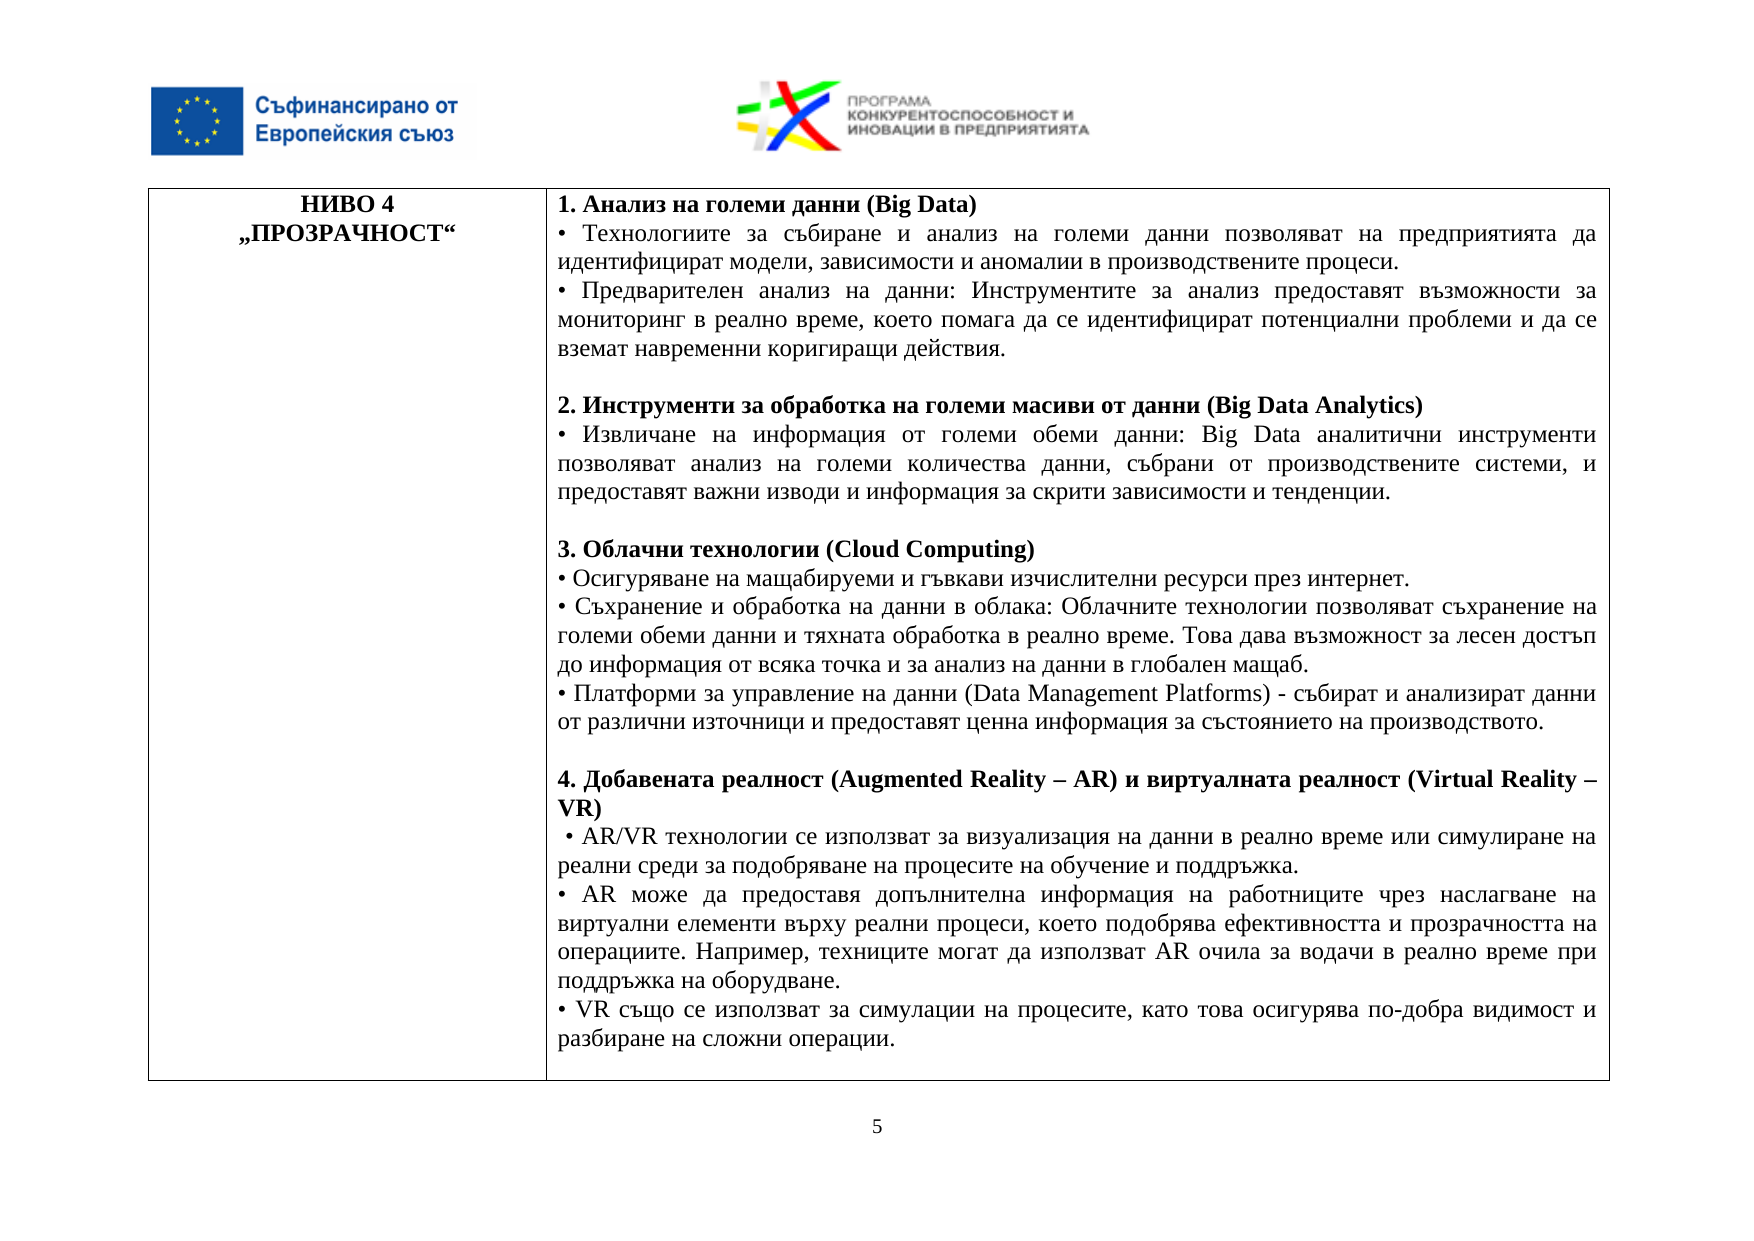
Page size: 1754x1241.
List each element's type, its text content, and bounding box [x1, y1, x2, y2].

table_cell НИВО 4 „ПРОЗРАЧНОСТ“ [149, 189, 546, 1080]
picture [147, 83, 478, 160]
picture [735, 73, 1093, 160]
